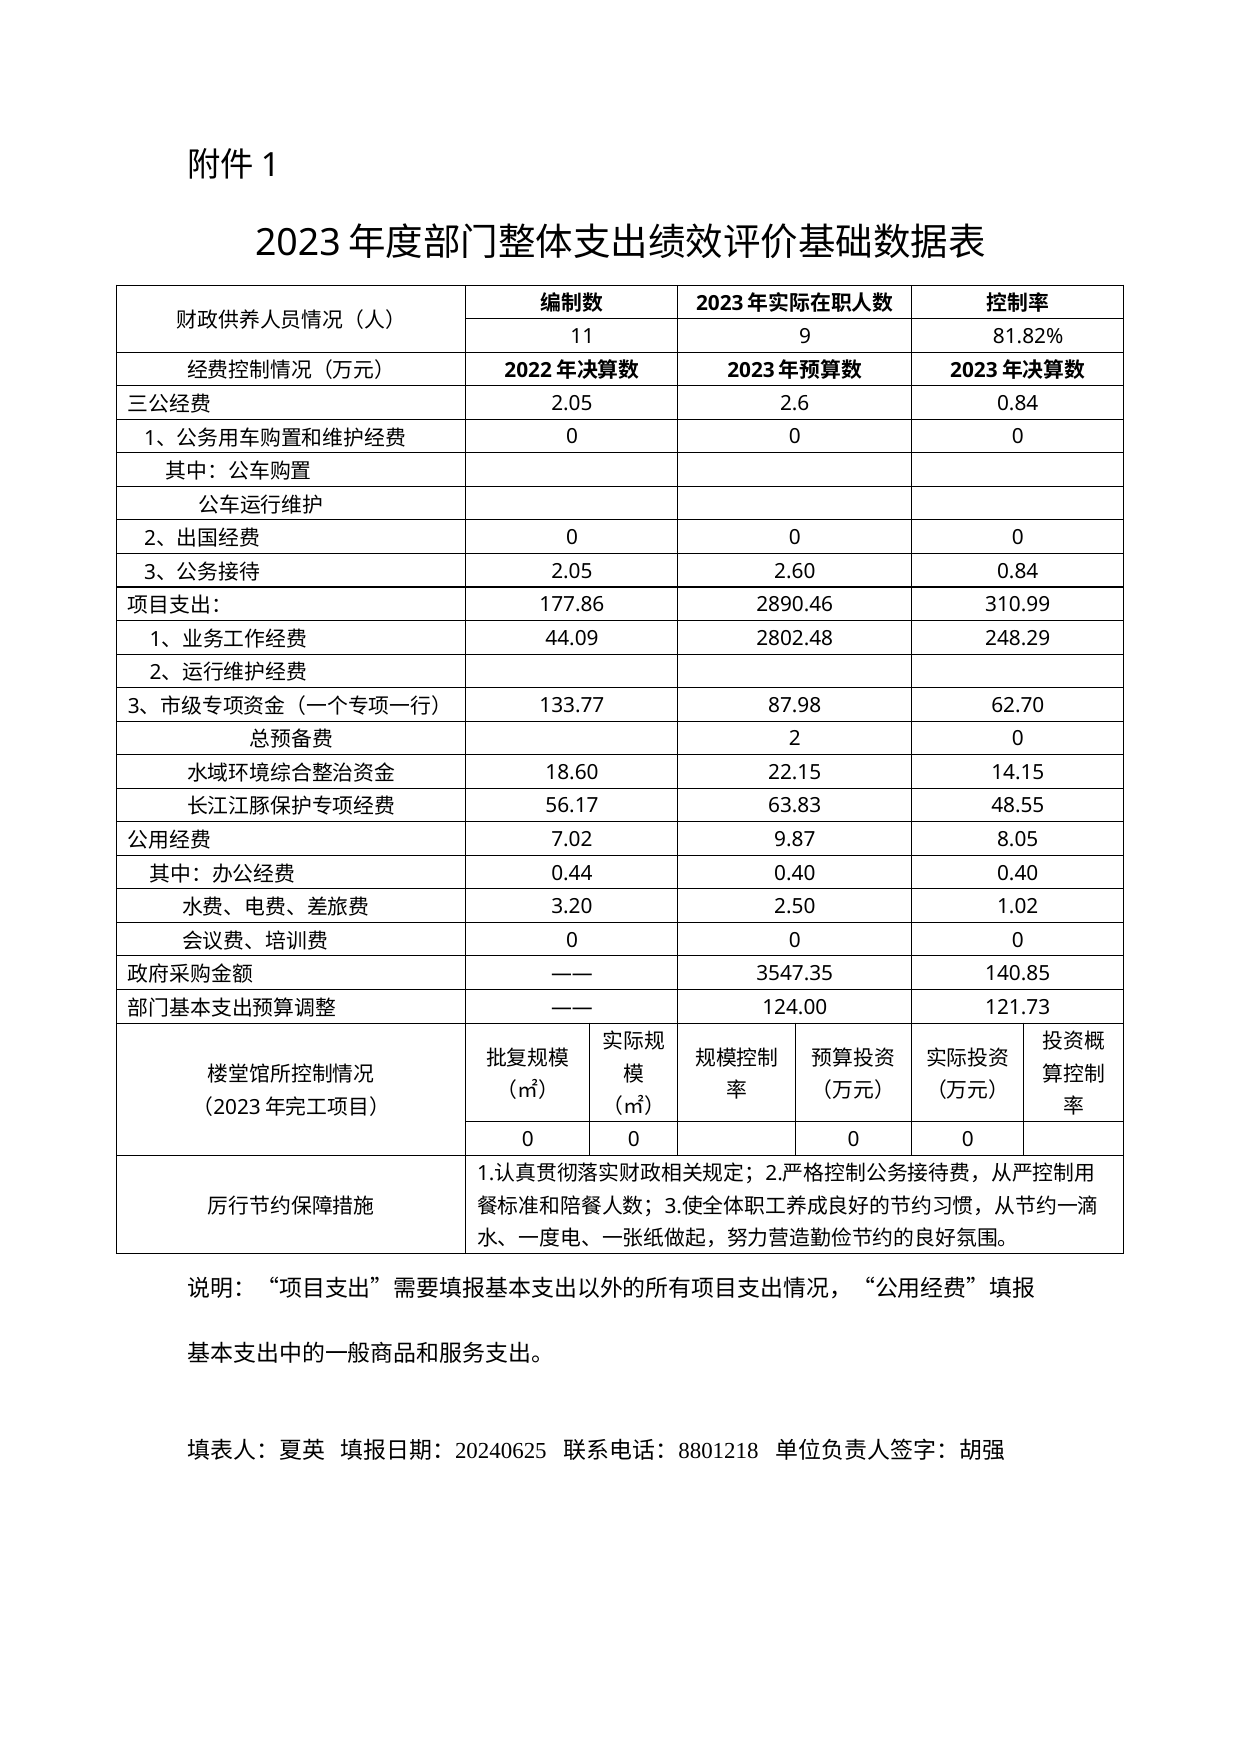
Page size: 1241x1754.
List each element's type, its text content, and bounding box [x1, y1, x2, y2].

table_cell [678, 655, 911, 687]
table_cell 厉行节约保障措施 [117, 1156, 465, 1253]
table_cell 0 [466, 923, 677, 955]
table_cell [466, 453, 677, 486]
table_cell 0 [912, 923, 1123, 955]
table_cell 63.83 [678, 789, 911, 821]
table_cell 0 [912, 520, 1123, 553]
table_cell 14.15 [912, 755, 1123, 788]
table_cell 22.15 [678, 755, 911, 788]
table_cell 0 [678, 520, 911, 553]
table_cell 7.02 [466, 822, 677, 855]
table_cell 44.09 [466, 621, 677, 653]
table_cell 140.85 [912, 956, 1123, 989]
table_cell 2.05 [466, 386, 677, 419]
table_cell 楼堂馆所控制情况 （2023年完工项目） [117, 1024, 465, 1154]
table_cell 预算投资（万元） [796, 1024, 911, 1121]
table_cell [678, 1122, 795, 1154]
table_cell 3547.35 [678, 956, 911, 989]
table_cell 实际规模（㎡） [590, 1024, 677, 1121]
text 说明：“项目支出”需要填报基本支出以外的所有项目支出情况，“公用经费”填报基本支出中的一般商品和服务支出。 [187, 1254, 1053, 1384]
table_cell 0 [912, 722, 1123, 754]
table_cell 3.20 [466, 889, 677, 922]
table_cell [466, 655, 677, 687]
table_cell 批复规模 （㎡） [466, 1024, 589, 1121]
table_cell 133.77 [466, 688, 677, 721]
table_cell 248.29 [912, 621, 1123, 653]
table_cell 81.82% [912, 319, 1123, 352]
table_cell [912, 453, 1123, 486]
table_cell 其中：办公经费 [117, 856, 465, 888]
table_cell 投资概算控制率 [1024, 1024, 1123, 1121]
table_cell 11 [466, 319, 677, 352]
table_cell 项目支出： [117, 588, 465, 620]
table_cell 62.70 [912, 688, 1123, 721]
table_cell 0 [912, 420, 1123, 452]
table_cell 177.86 [466, 588, 677, 620]
table_cell 87.98 [678, 688, 911, 721]
table_cell 2802.48 [678, 621, 911, 653]
table_cell 2、运行维护经费 [117, 655, 465, 687]
table_cell [678, 487, 911, 519]
table_cell 56.17 [466, 789, 677, 821]
table_cell 1、公务用车购置和维护经费 [117, 420, 465, 452]
table_cell 1、业务工作经费 [117, 621, 465, 653]
table_cell 0.84 [912, 386, 1123, 419]
table_cell 0.44 [466, 856, 677, 888]
table_cell 0 [678, 923, 911, 955]
table_cell 长江江豚保护专项经费 [117, 789, 465, 821]
table_cell 0 [912, 1122, 1023, 1154]
table_cell 1.认真贯彻落实财政相关规定；2.严格控制公务接待费，从严控制用餐标准和陪餐人数；3.使全体职工养成良好的节约习惯，从节约一滴水、一度电、一张纸做起，努力营造勤俭节约的良好氛围。 [466, 1156, 1123, 1253]
table_cell 公车运行维护 [117, 487, 465, 519]
table_cell 0.84 [912, 554, 1123, 586]
table_cell 水费、电费、差旅费 [117, 889, 465, 922]
text 填表人：夏英 填报日期：20240625 联系电话：8801218 单位负责人签字：胡强 [187, 1417, 1053, 1482]
table_header 财政供养人员情况（人） [117, 286, 465, 352]
table_cell 2022年决算数 [466, 353, 677, 385]
table_cell 2023年预算数 [678, 353, 911, 385]
table_cell 2 [678, 722, 911, 754]
table_cell 3、市级专项资金（一个专项一行） [117, 688, 465, 721]
table_cell [1024, 1122, 1123, 1154]
table_cell 2.6 [678, 386, 911, 419]
table_cell 实际投资（万元） [912, 1024, 1023, 1121]
table_cell 0 [678, 420, 911, 452]
table_cell 0 [466, 520, 677, 553]
table_cell 2.05 [466, 554, 677, 586]
table_cell 0.40 [912, 856, 1123, 888]
table_cell 0 [466, 420, 677, 452]
table_cell 部门基本支出预算调整 [117, 990, 465, 1022]
table_cell —— [466, 990, 677, 1022]
table_cell 公用经费 [117, 822, 465, 855]
table_cell 2、出国经费 [117, 520, 465, 553]
table_cell 总预备费 [117, 722, 465, 754]
table_cell [912, 487, 1123, 519]
table_cell 2.50 [678, 889, 911, 922]
table_cell 0 [466, 1122, 589, 1154]
table_cell 310.99 [912, 588, 1123, 620]
table_cell 三公经费 [117, 386, 465, 419]
table_cell 48.55 [912, 789, 1123, 821]
table_cell [466, 487, 677, 519]
table_cell 9 [678, 319, 911, 352]
table_cell 1.02 [912, 889, 1123, 922]
table_cell 2.60 [678, 554, 911, 586]
table_cell 经费控制情况（万元） [117, 353, 465, 385]
table_cell 其中：公车购置 [117, 453, 465, 486]
table_cell —— [466, 956, 677, 989]
table_cell [466, 722, 677, 754]
table_cell 0 [796, 1122, 911, 1154]
table_cell 政府采购金额 [117, 956, 465, 989]
table_cell 0.40 [678, 856, 911, 888]
table_cell 2890.46 [678, 588, 911, 620]
table_cell 3、公务接待 [117, 554, 465, 586]
text 2023年度部门整体支出绩效评价基础数据表 [187, 207, 1053, 272]
table_header 控制率 [912, 286, 1123, 318]
text 附件1 [187, 129, 1053, 194]
table_cell [912, 655, 1123, 687]
table_cell 124.00 [678, 990, 911, 1022]
table_cell 18.60 [466, 755, 677, 788]
table_cell 0 [590, 1122, 677, 1154]
table_cell [678, 453, 911, 486]
table_cell 9.87 [678, 822, 911, 855]
table_cell 121.73 [912, 990, 1123, 1022]
table_cell 会议费、培训费 [117, 923, 465, 955]
table_cell 2023年决算数 [912, 353, 1123, 385]
table_cell 水域环境综合整治资金 [117, 755, 465, 788]
table_cell 规模控制率 [678, 1024, 795, 1121]
table_header 编制数 [466, 286, 677, 318]
table_cell 8.05 [912, 822, 1123, 855]
table_header 2023年实际在职人数 [678, 286, 911, 318]
